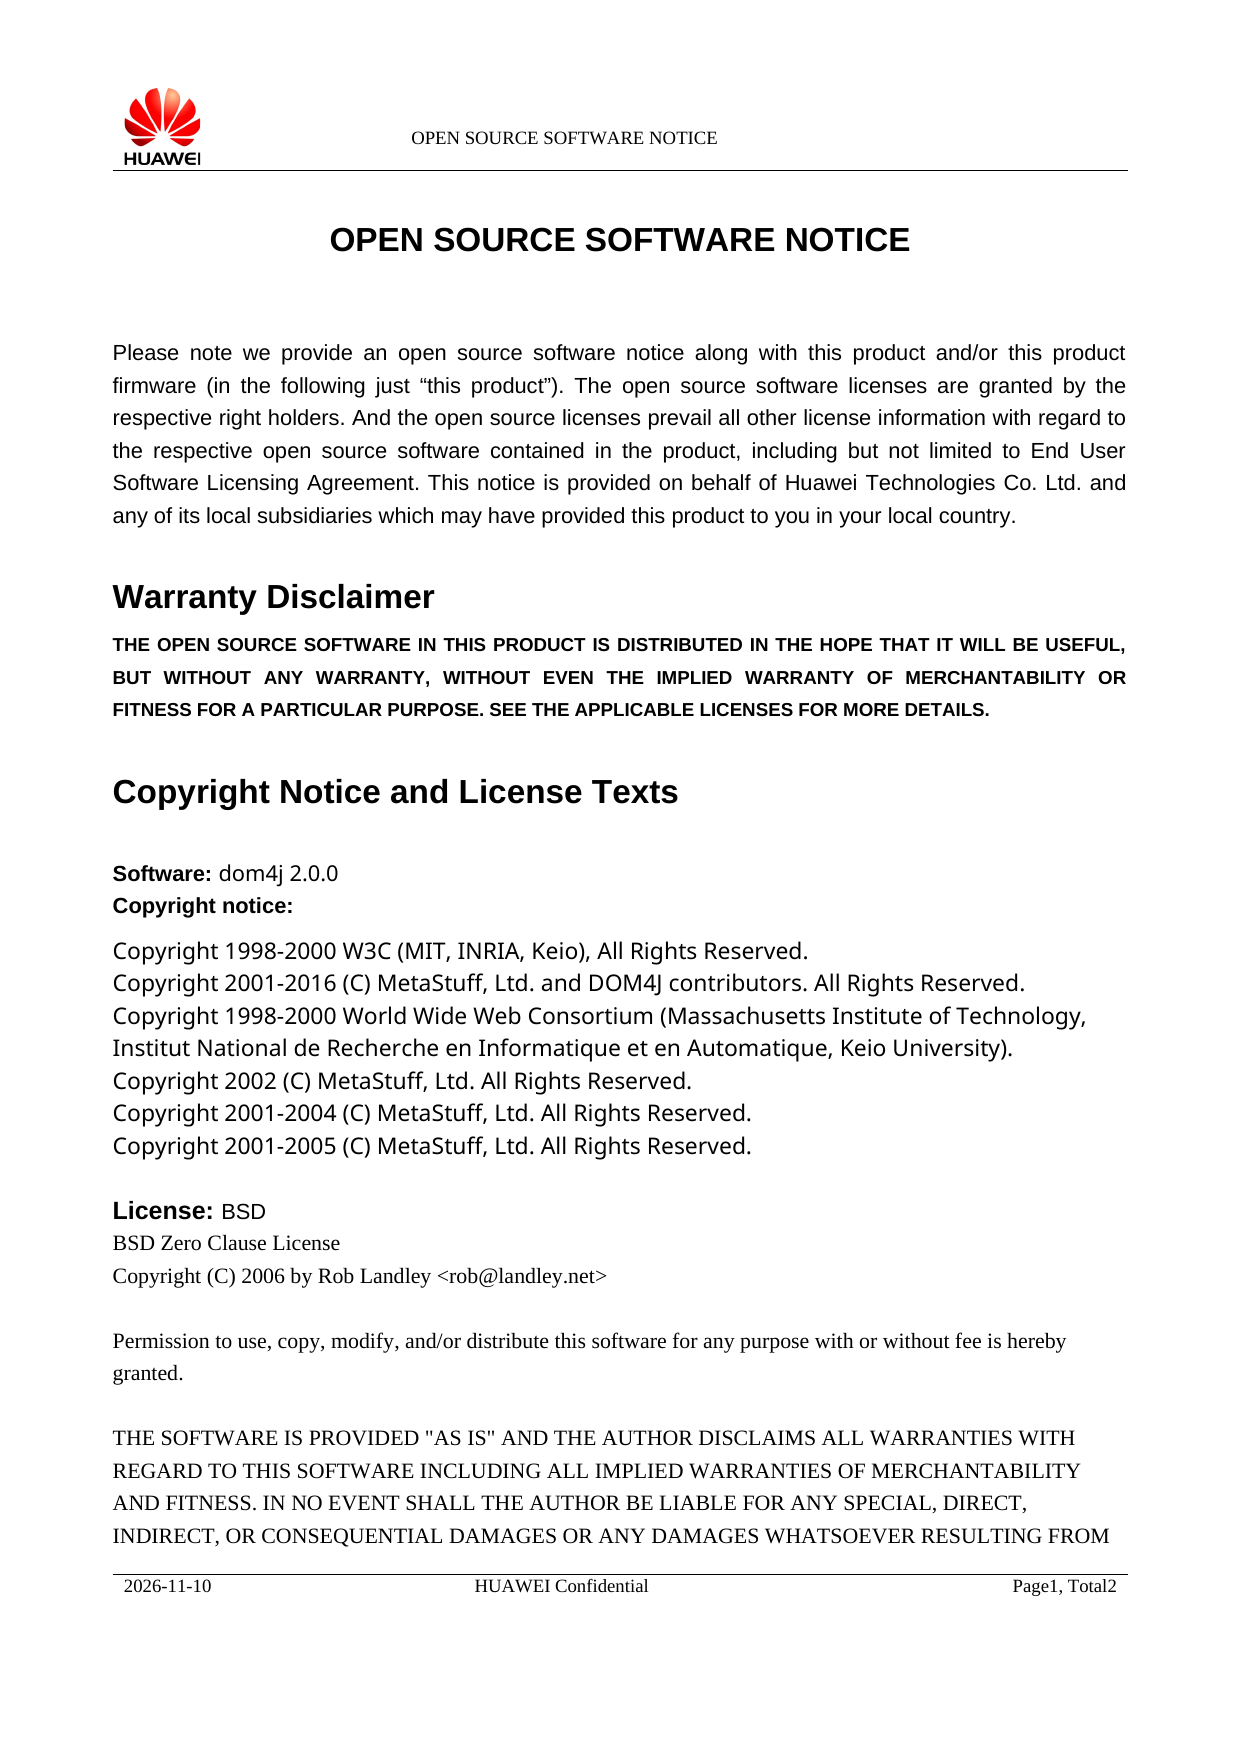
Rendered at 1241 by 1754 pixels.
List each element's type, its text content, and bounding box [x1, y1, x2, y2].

text Please note we provide an open source software notice along with this product and/or this product firmware (in the following just “this product”). The open source software licenses are granted by the respective right holders. And the open source licenses prevail all other license information with regard to the respective open source software contained in the product, including but not limited to End User Software Licensing Agreement. This notice is provided on behalf of Huawei Technologies Co. Ltd. and any of its local subsidiaries which may have provided this product to you in your local country. [112, 336, 1128, 531]
picture [124, 88, 201, 165]
text License: BSD [112, 1194, 1128, 1226]
text Warranty Disclaimer [112, 564, 1128, 629]
text The open source software in this product is distributed in the hope that it will be useful, but WITHOUT ANY WARRANTY, without even the implied warranty of MERCHANTABILITY or FITNESS FOR A PARTICULAR PURPOSE. See the applicable licenses for more details. [112, 629, 1128, 726]
text OPEN SOURCE SOFTWARE NOTICE [112, 206, 1128, 271]
text Copyright notice: [112, 889, 1128, 921]
text Copyright Notice and License Texts [112, 759, 1128, 824]
text Copyright 1998-2000 W3C (MIT, INRIA, Keio), All Rights Reserved. Copyright 2001-2016 (C) MetaStuff, Ltd. and DOM4J contributors. All Rights Reserved. Copyright 1998-2000 World Wide Web Consortium (Massachusetts Institute of Technology, Institut National de Recherche en Informatique et en Automatique, Keio University). Copyright 2002 (C) MetaStuff, Ltd. All Rights Reserved. Copyright 2001-2004 (C) MetaStuff, Ltd. All Rights Reserved. Copyright 2001-2005 (C) MetaStuff, Ltd. All Rights Reserved. [112, 934, 1128, 1194]
title Software: dom4j 2.0.0 [112, 856, 1128, 889]
